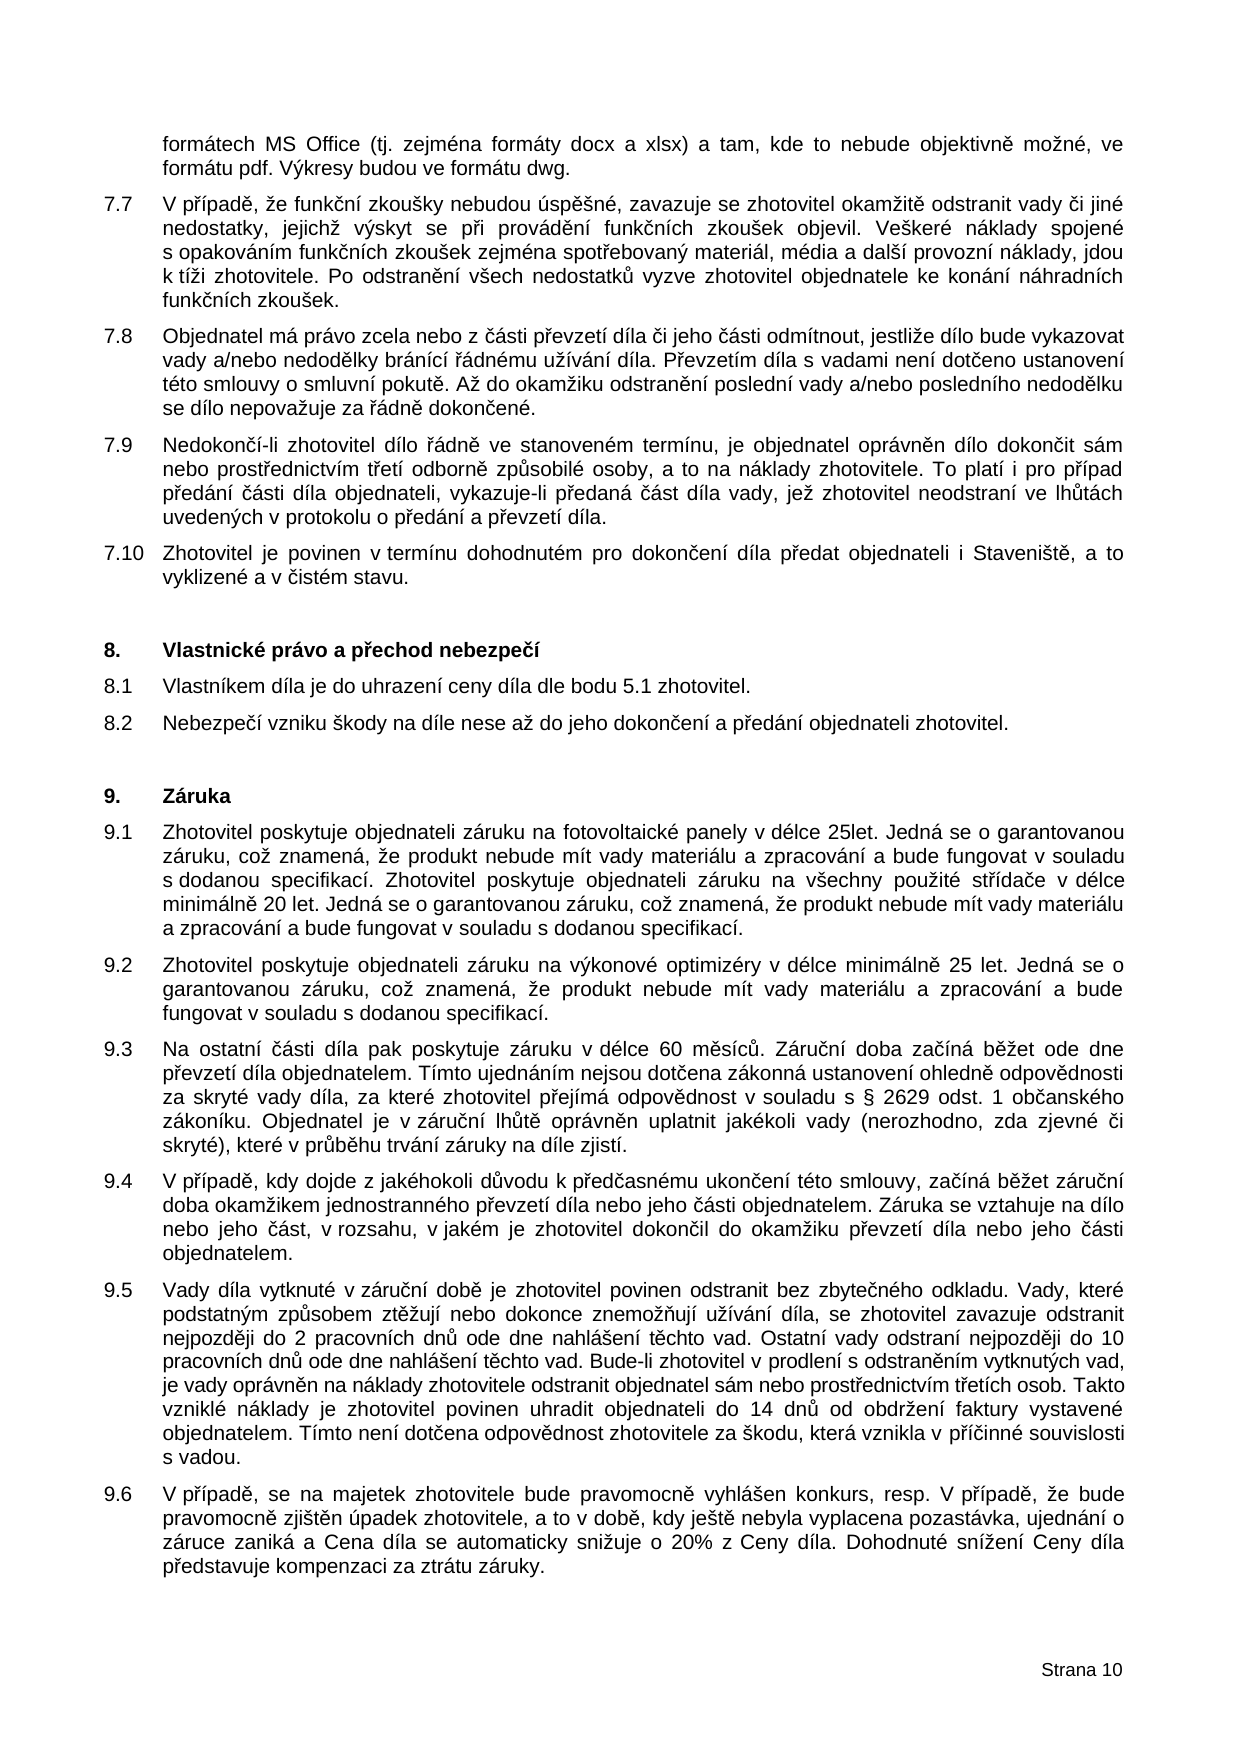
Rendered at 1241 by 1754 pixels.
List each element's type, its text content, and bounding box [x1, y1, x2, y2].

list Záruka [103, 784, 1125, 808]
list V případě, se na majetek zhotovitele bude pravomocně vyhlášen konkurs, resp. V případě, že bude pravomocně zjištěn úpadek zhotovitele, a to v době, kdy ještě nebyla vyplacena pozastávka, ujednání o záruce zaniká a Cena díla se automaticky snižuje o 20% z Ceny díla. Dohodnuté snížení Ceny díla představuje kompenzaci za ztrátu záruky. [103, 1482, 1125, 1577]
list Na ostatní části díla pak poskytuje záruku v délce 60 měsíců. Záruční doba začíná běžet ode dne převzetí díla objednatelem. Tímto ujednáním nejsou dotčena zákonná ustanovení ohledně odpovědnosti za skryté vady díla, za které zhotovitel přejímá odpovědnost v souladu s § 2629 odst. 1 občanského zákoníku. Objednatel je v záruční lhůtě oprávněn uplatnit jakékoli vady (nerozhodno, zda zjevné či skryté), které v průběhu trvání záruky na díle zjistí. [103, 1037, 1125, 1157]
list Nedokončí-li zhotovitel dílo řádně ve stanoveném termínu, je objednatel oprávněn dílo dokončit sám nebo prostřednictvím třetí odborně způsobilé osoby, a to na náklady zhotovitele. To platí i pro případ předání části díla objednateli, vykazuje-li předaná část díla vady, jež zhotovitel neodstraní ve lhůtách uvedených v protokolu o předání a převzetí díla. [103, 433, 1125, 528]
list Zhotovitel poskytuje objednateli záruku na fotovoltaické panely v délce 25let. Jedná se o garantovanou záruku, což znamená, že produkt nebude mít vady materiálu a zpracování a bude fungovat v souladu s dodanou specifikací. Zhotovitel poskytuje objednateli záruku na všechny použité střídače v délce minimálně 20 let. Jedná se o garantovanou záruku, což znamená, že produkt nebude mít vady materiálu a zpracování a bude fungovat v souladu s dodanou specifikací. [103, 820, 1125, 940]
list V případě, že funkční zkoušky nebudou úspěšné, zavazuje se zhotovitel okamžitě odstranit vady či jiné nedostatky, jejichž výskyt se při provádění funkčních zkoušek objevil. Veškeré náklady spojené s opakováním funkčních zkoušek zejména spotřebovaný materiál, média a další provozní náklady, jdou k tíži zhotovitele. Po odstranění všech nedostatků vyzve zhotovitel objednatele ke konání náhradních funkčních zkoušek. [103, 192, 1125, 312]
list V případě, kdy dojde z jakéhokoli důvodu k předčasnému ukončení této smlouvy, začíná běžet záruční doba okamžikem jednostranného převzetí díla nebo jeho části objednatelem. Záruka se vztahuje na dílo nebo jeho část, v rozsahu, v jakém je zhotovitel dokončil do okamžiku převzetí díla nebo jeho části objednatelem. [103, 1169, 1125, 1265]
list Nebezpečí vzniku škody na díle nese až do jeho dokončení a předání objednateli zhotovitel. [103, 711, 1125, 735]
list Objednatel má právo zcela nebo z části převzetí díla či jeho části odmítnout, jestliže dílo bude vykazovat vady a/nebo nedodělky bránící řádnému užívání díla. Převzetím díla s vadami není dotčeno ustanovení této smlouvy o smluvní pokutě. Až do okamžiku odstranění poslední vady a/nebo posledního nedodělku se dílo nepovažuje za řádně dokončené. [103, 324, 1125, 420]
list Vlastnické právo a přechod nebezpečí [103, 638, 1125, 662]
list Vlastníkem díla je do uhrazení ceny díla dle bodu 5.1 zhotovitel. [103, 674, 1125, 698]
list Zhotovitel poskytuje objednateli záruku na výkonové optimizéry v délce minimálně 25 let. Jedná se o garantovanou záruku, což znamená, že produkt nebude mít vady materiálu a zpracování a bude fungovat v souladu s dodanou specifikací. [103, 952, 1125, 1024]
list Zhotovitel je povinen v termínu dohodnutém pro dokončení díla předat objednateli i Staveniště, a to vyklizené a v čistém stavu. [103, 541, 1125, 589]
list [103, 132, 1125, 179]
list Vady díla vytknuté v záruční době je zhotovitel povinen odstranit bez zbytečného odkladu. Vady, které podstatným způsobem ztěžují nebo dokonce znemožňují užívání díla, se zhotovitel zavazuje odstranit nejpozději do 2 pracovních dnů ode dne nahlášení těchto vad. Ostatní vady odstraní nejpozději do 10 pracovních dnů ode dne nahlášení těchto vad. Bude-li zhotovitel v prodlení s odstraněním vytknutých vad, je vady oprávněn na náklady zhotovitele odstranit objednatel sám nebo prostřednictvím třetích osob. Takto vzniklé náklady je zhotovitel povinen uhradit objednateli do 14 dnů od obdržení faktury vystavené objednatelem. Tímto není dotčena odpovědnost zhotovitele za škodu, která vznikla v příčinné souvislosti s vadou. [103, 1277, 1125, 1469]
